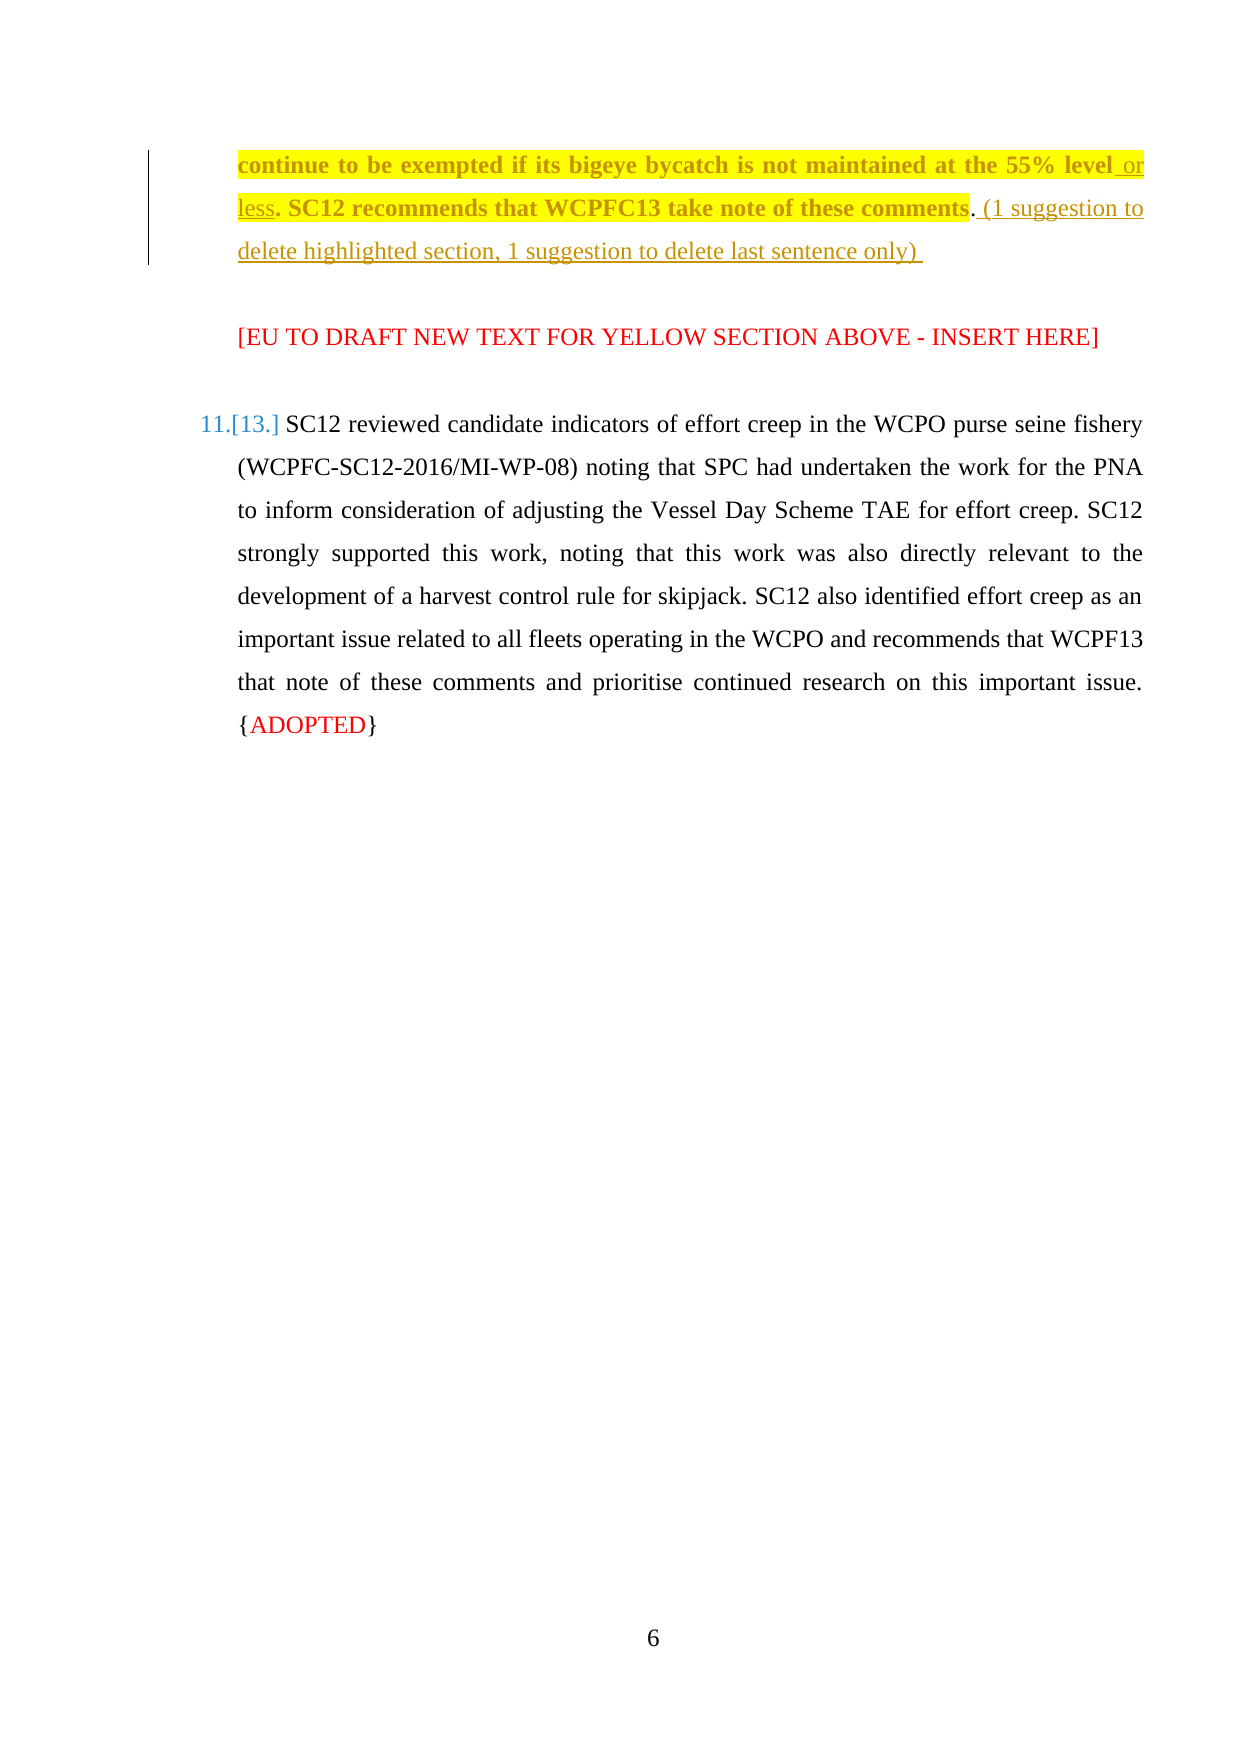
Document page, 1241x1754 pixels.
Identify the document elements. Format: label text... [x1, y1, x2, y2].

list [200, 150, 1144, 265]
list [EU TO DRAFT NEW TEXT FOR YELLOW SECTION ABOVE - INSERT HERE] [237, 322, 1144, 351]
list SC12 reviewed candidate indicators of effort creep in the WCPO purse seine fishery (WCPFC-SC12-2016/MI-WP-08) noting that SPC had undertaken the work for the PNA to inform consideration of adjusting the Vessel Day Scheme TAE for effort creep. SC12 strongly supported this work, noting that this work was also directly relevant to the development of a harvest control rule for skipjack. SC12 also identified effort creep as an important issue related to all fleets operating in the WCPO and recommends that WCPF13 that note of these comments and prioritise continued research on this important issue. {ADOPTED} [200, 409, 1144, 739]
